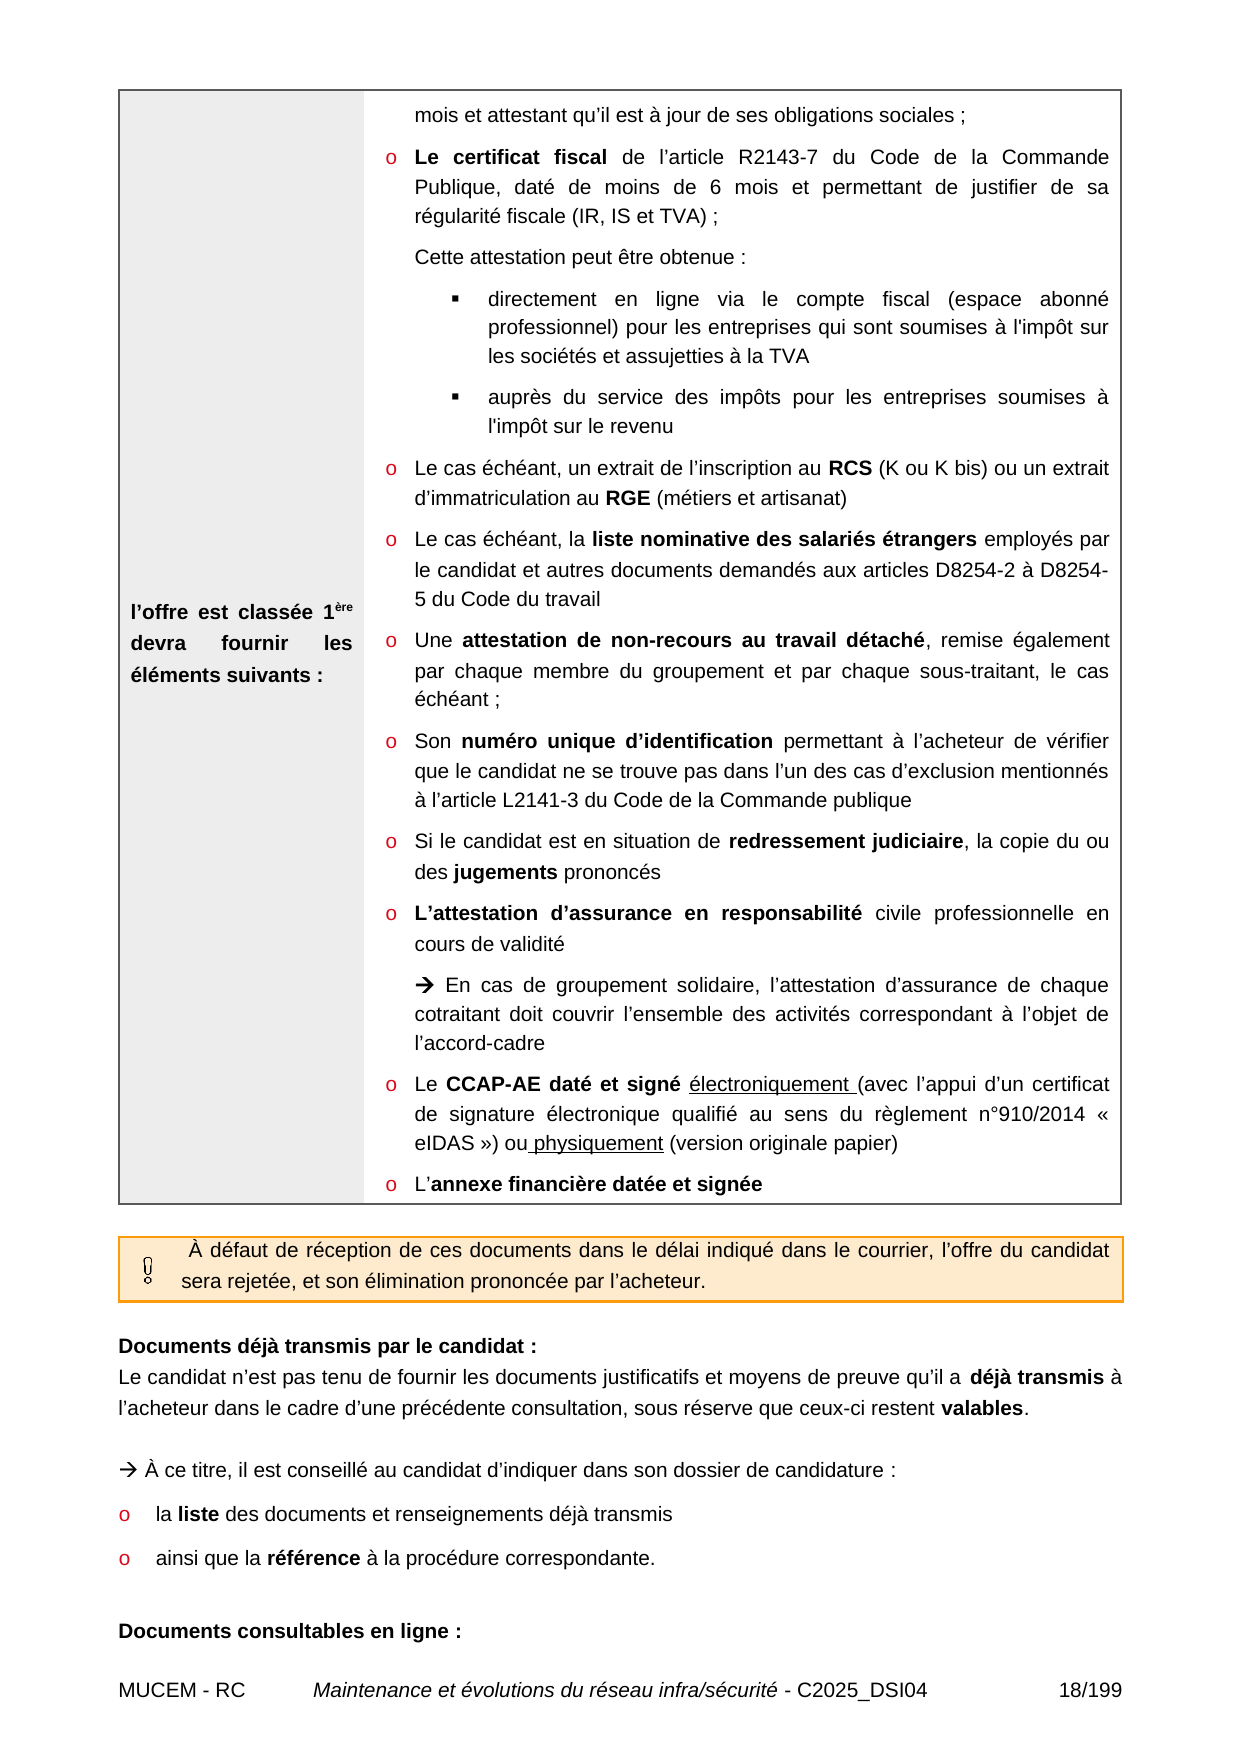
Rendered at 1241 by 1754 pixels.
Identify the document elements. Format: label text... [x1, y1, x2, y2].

text Le candidat n’est pas tenu de fournir les documents justificatifs et moyens de preuve qu’il a déjà transmis à l’acheteur dans le cadre d’une précédente consultation, sous réserve que ceux-ci restent valables. [118, 1365, 1122, 1420]
text Documents consultables en ligne : [118, 1619, 1122, 1643]
text Documents déjà transmis par le candidat : [118, 1334, 1122, 1358]
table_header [120, 91, 364, 1203]
text ainsi que la référence à la procédure correspondante. [118, 1545, 1122, 1571]
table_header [364, 91, 1120, 1203]
text À ce titre, il est conseillé au candidat d’indiquer dans son dossier de candidature : [118, 1458, 1122, 1482]
text la liste des documents et renseignements déjà transmis [118, 1502, 1122, 1528]
table_header À défaut de réception de ces documents dans le délai indiqué dans le courrier, l’offre du candidat sera rejetée, et son élimination prononcée par l’acheteur. [120, 1238, 1122, 1300]
picture [132, 1255, 163, 1285]
